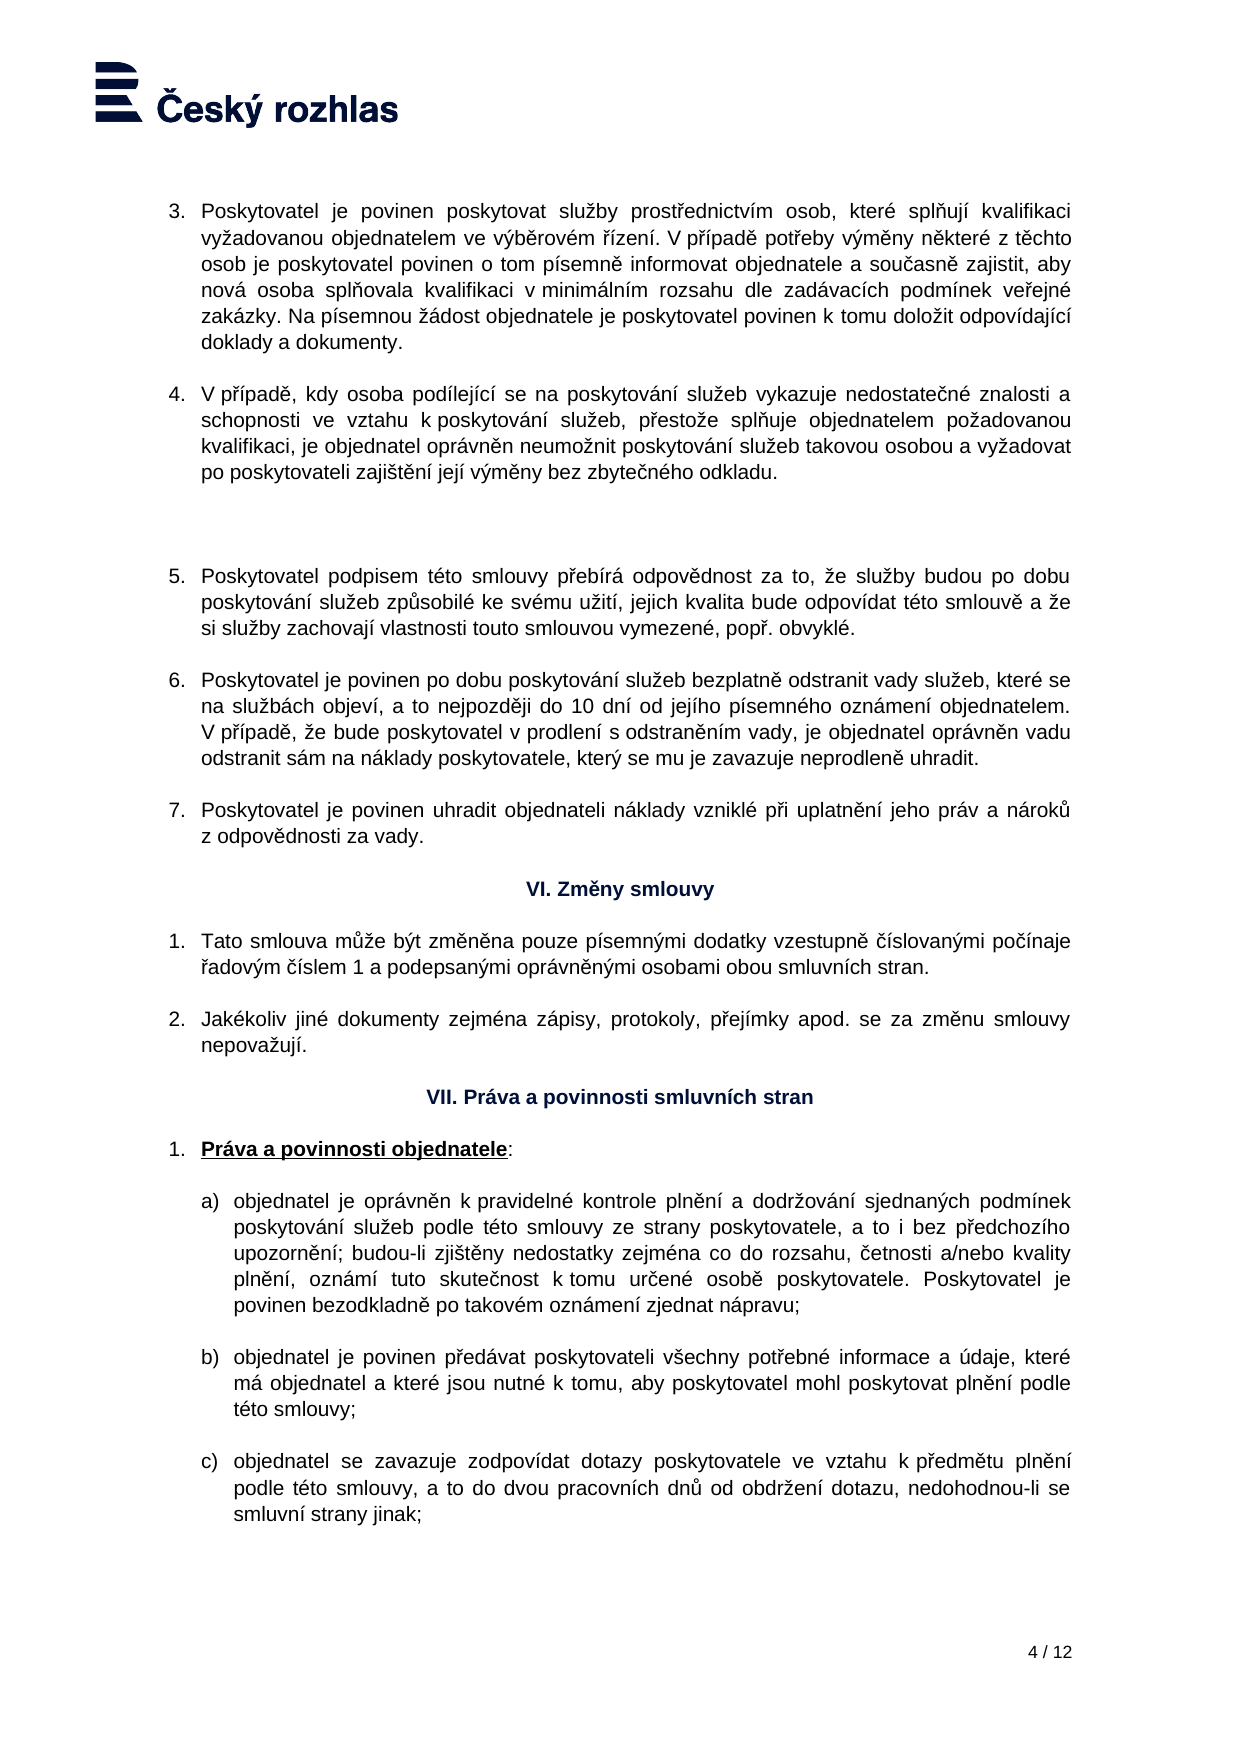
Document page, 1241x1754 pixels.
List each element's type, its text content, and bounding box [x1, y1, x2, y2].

list objednatel se zavazuje zodpovídat dotazy poskytovatele ve vztahu k předmětu plnění podle této smlouvy, a to do dvou pracovních dnů od obdržení dotazu, nedohodnou-li se smluvní strany jinak; [201, 1448, 1072, 1526]
picture [95, 62, 398, 128]
list Poskytovatel je povinen poskytovat služby prostřednictvím osob, které splňují kvalifikaci vyžadovanou objednatelem ve výběrovém řízení. V případě potřeby výměny některé z těchto osob je poskytovatel povinen o tom písemně informovat objednatele a současně zajistit, aby nová osoba splňovala kvalifikaci v minimálním rozsahu dle zadávacích podmínek veřejné zakázky. Na písemnou žádost objednatele je poskytovatel povinen k tomu doložit odpovídající doklady a dokumenty. [168, 198, 1072, 354]
list objednatel je oprávněn k pravidelné kontrole plnění a dodržování sjednaných podmínek poskytování služeb podle této smlouvy ze strany poskytovatele, a to i bez předchozího upozornění; budou-li zjištěny nedostatky zejména co do rozsahu, četnosti a/nebo kvality plnění, oznámí tuto skutečnost k tomu určené osobě poskytovatele. Poskytovatel je povinen bezodkladně po takovém oznámení zjednat nápravu; [201, 1188, 1072, 1318]
list Jakékoliv jiné dokumenty zejména zápisy, protokoly, přejímky apod. se za změnu smlouvy nepovažují. [168, 1005, 1072, 1057]
list Tato smlouva může být změněna pouze písemnými dodatky vzestupně číslovanými počínaje řadovým číslem 1 a podepsanými oprávněnými osobami obou smluvních stran. [168, 927, 1072, 979]
list objednatel je povinen předávat poskytovateli všechny potřebné informace a údaje, které má objednatel a které jsou nutné k tomu, aby poskytovatel mohl poskytovat plnění podle této smlouvy; [201, 1344, 1072, 1422]
list Práva a povinnosti objednatele: [168, 1136, 1072, 1162]
subtitle Práva a povinnosti smluvních stran [168, 1083, 1072, 1109]
list V případě, kdy osoba podílející se na poskytování služeb vykazuje nedostatečné znalosti a schopnosti ve vztahu k poskytování služeb, přestože splňuje objednatelem požadovanou kvalifikaci, je objednatel oprávněn neumožnit poskytování služeb takovou osobou a vyžadovat po poskytovateli zajištění její výměny bez zbytečného odkladu. [168, 380, 1072, 484]
list Poskytovatel je povinen uhradit objednateli náklady vzniklé při uplatnění jeho práv a nároků z odpovědnosti za vady. [168, 797, 1072, 849]
list Poskytovatel podpisem této smlouvy přebírá odpovědnost za to, že služby budou po dobu poskytování služeb způsobilé ke svému užití, jejich kvalita bude odpovídat této smlouvě a že si služby zachovají vlastnosti touto smlouvou vymezené, popř. obvyklé. [168, 563, 1072, 641]
subtitle Změny smlouvy [168, 875, 1072, 901]
list Poskytovatel je povinen po dobu poskytování služeb bezplatně odstranit vady služeb, které se na službách objeví, a to nejpozději do 10 dní od jejího písemného oznámení objednatelem. V případě, že bude poskytovatel v prodlení s odstraněním vady, je objednatel oprávněn vadu odstranit sám na náklady poskytovatele, který se mu je zavazuje neprodleně uhradit. [168, 667, 1072, 771]
